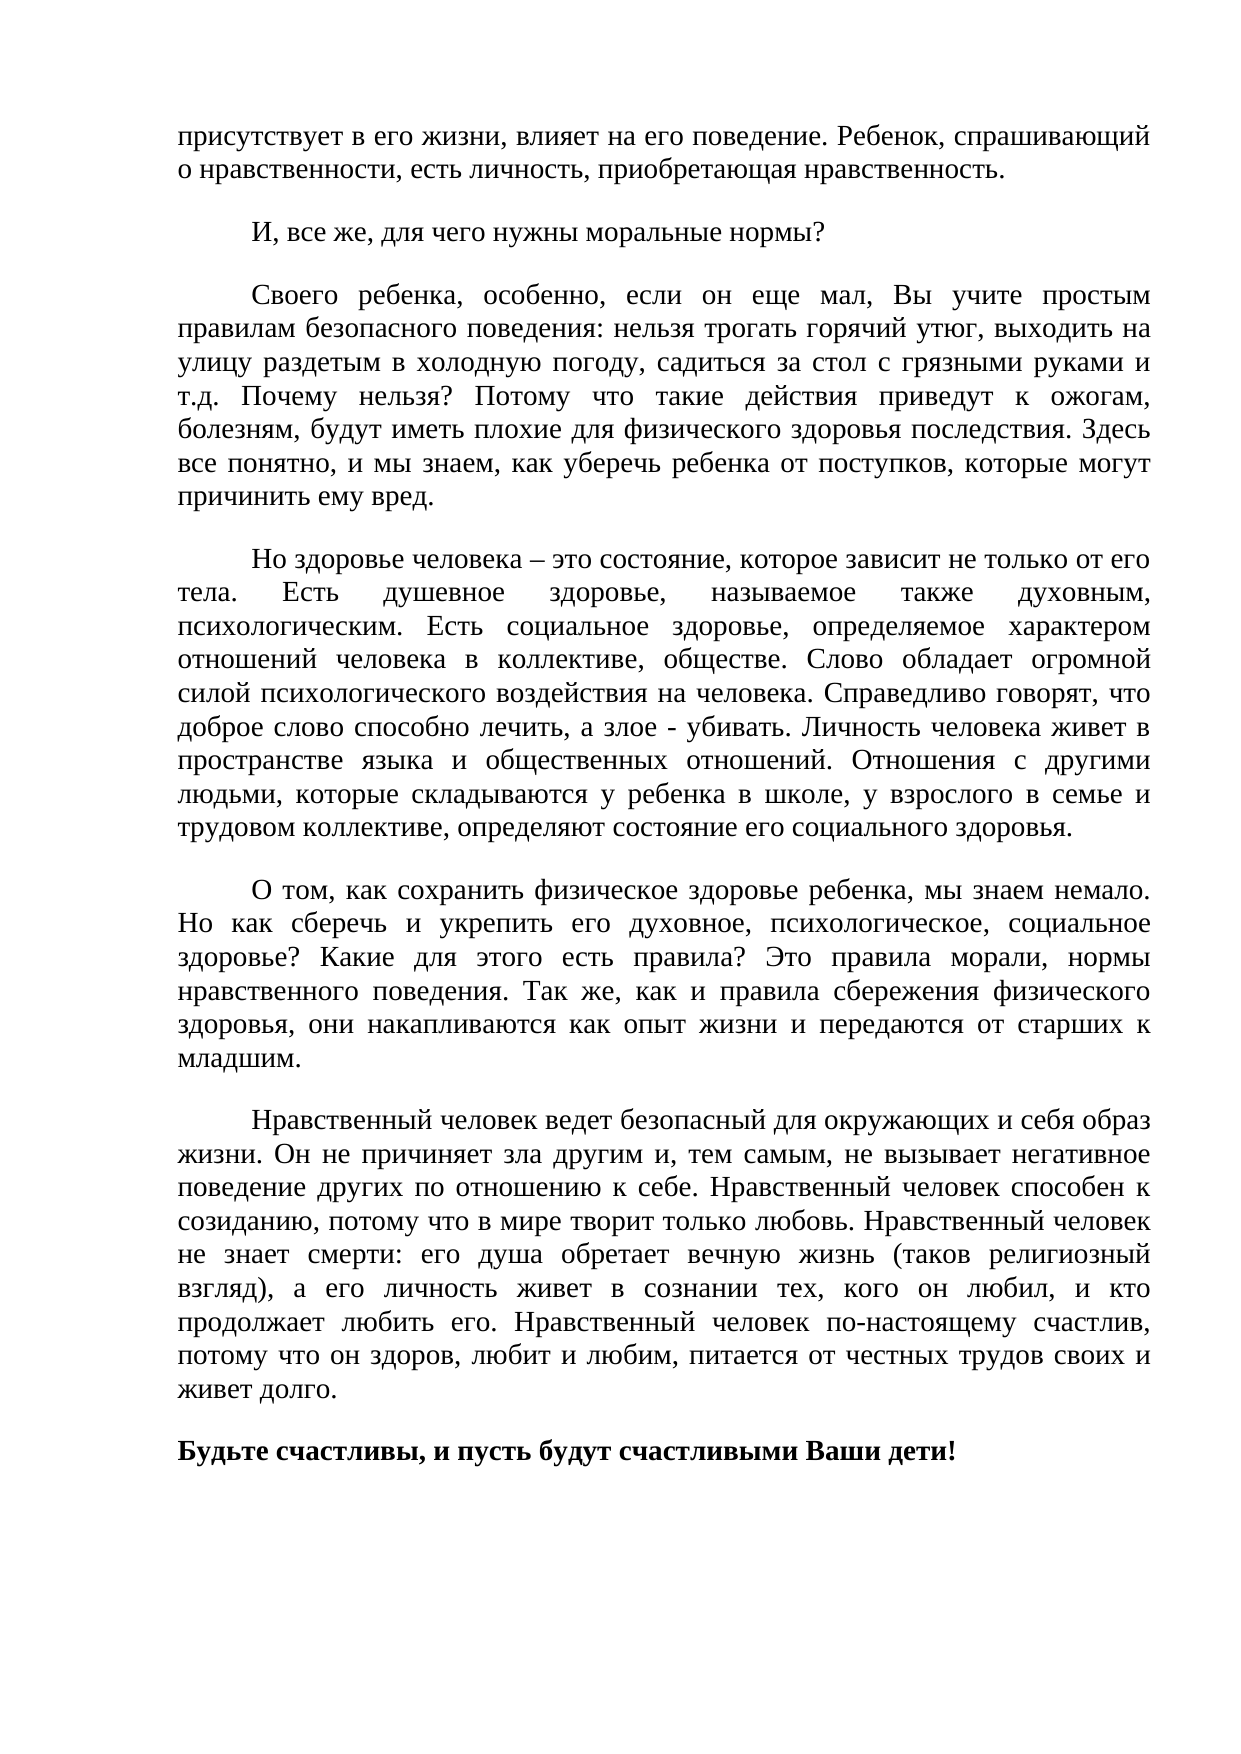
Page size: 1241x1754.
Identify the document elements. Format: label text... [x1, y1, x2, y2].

text Будьте счастливы, и пусть будут счастливыми Ваши дети! [177, 1433, 1152, 1467]
text Своего ребенка, особенно, если он еще мал, Вы учите простым правилам безопасного поведения: нельзя трогать горячий утюг, выходить на улицу раздетым в холодную погоду, садиться за стол с грязными руками и т.д. Почему нельзя? Потому что такие действия приведут к ожогам, болезням, будут иметь плохие для физического здоровья последствия. Здесь все понятно, и мы знаем, как уберечь ребенка от поступков, которые могут причинить ему вред. [177, 277, 1152, 512]
text И, все же, для чего нужны моральные нормы? [177, 214, 1152, 248]
text Но здоровье человека – это состояние, которое зависит не только от его тела. Есть душевное здоровье, называемое также духовным, психологическим. Есть социальное здоровье, определяемое характером отношений человека в коллективе, обществе. Слово обладает огромной силой психологического воздействия на человека. Справедливо говорят, что доброе слово способно лечить, а злое - убивать. Личность человека живет в пространстве языка и общественных отношений. Отношения с другими людьми, которые складываются у ребенка в школе, у взрослого в семье и трудовом коллективе, определяют состояние его социального здоровья. [177, 541, 1152, 843]
text Нравственный человек ведет безопасный для окружающих и себя образ жизни. Он не причиняет зла другим и, тем самым, не вызывает негативное поведение других по отношению к себе. Нравственный человек способен к созиданию, потому что в мире творит только любовь. Нравственный человек не знает смерти: его душа обретает вечную жизнь (таков религиозный взгляд), а его личность живет в сознании тех, кого он любил, и кто продолжает любить его. Нравственный человек по-настоящему счастлив, потому что он здоров, любит и любим, питается от честных трудов своих и живет долго. [177, 1102, 1152, 1404]
text О том, как сохранить физическое здоровье ребенка, мы знаем немало. Но как сберечь и укрепить его духовное, психологическое, социальное здоровье? Какие для этого есть правила? Это правила морали, нормы нравственного поведения. Так же, как и правила сбережения физического здоровья, они накапливаются как опыт жизни и передаются от старших к младшим. [177, 872, 1152, 1073]
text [177, 118, 1152, 185]
